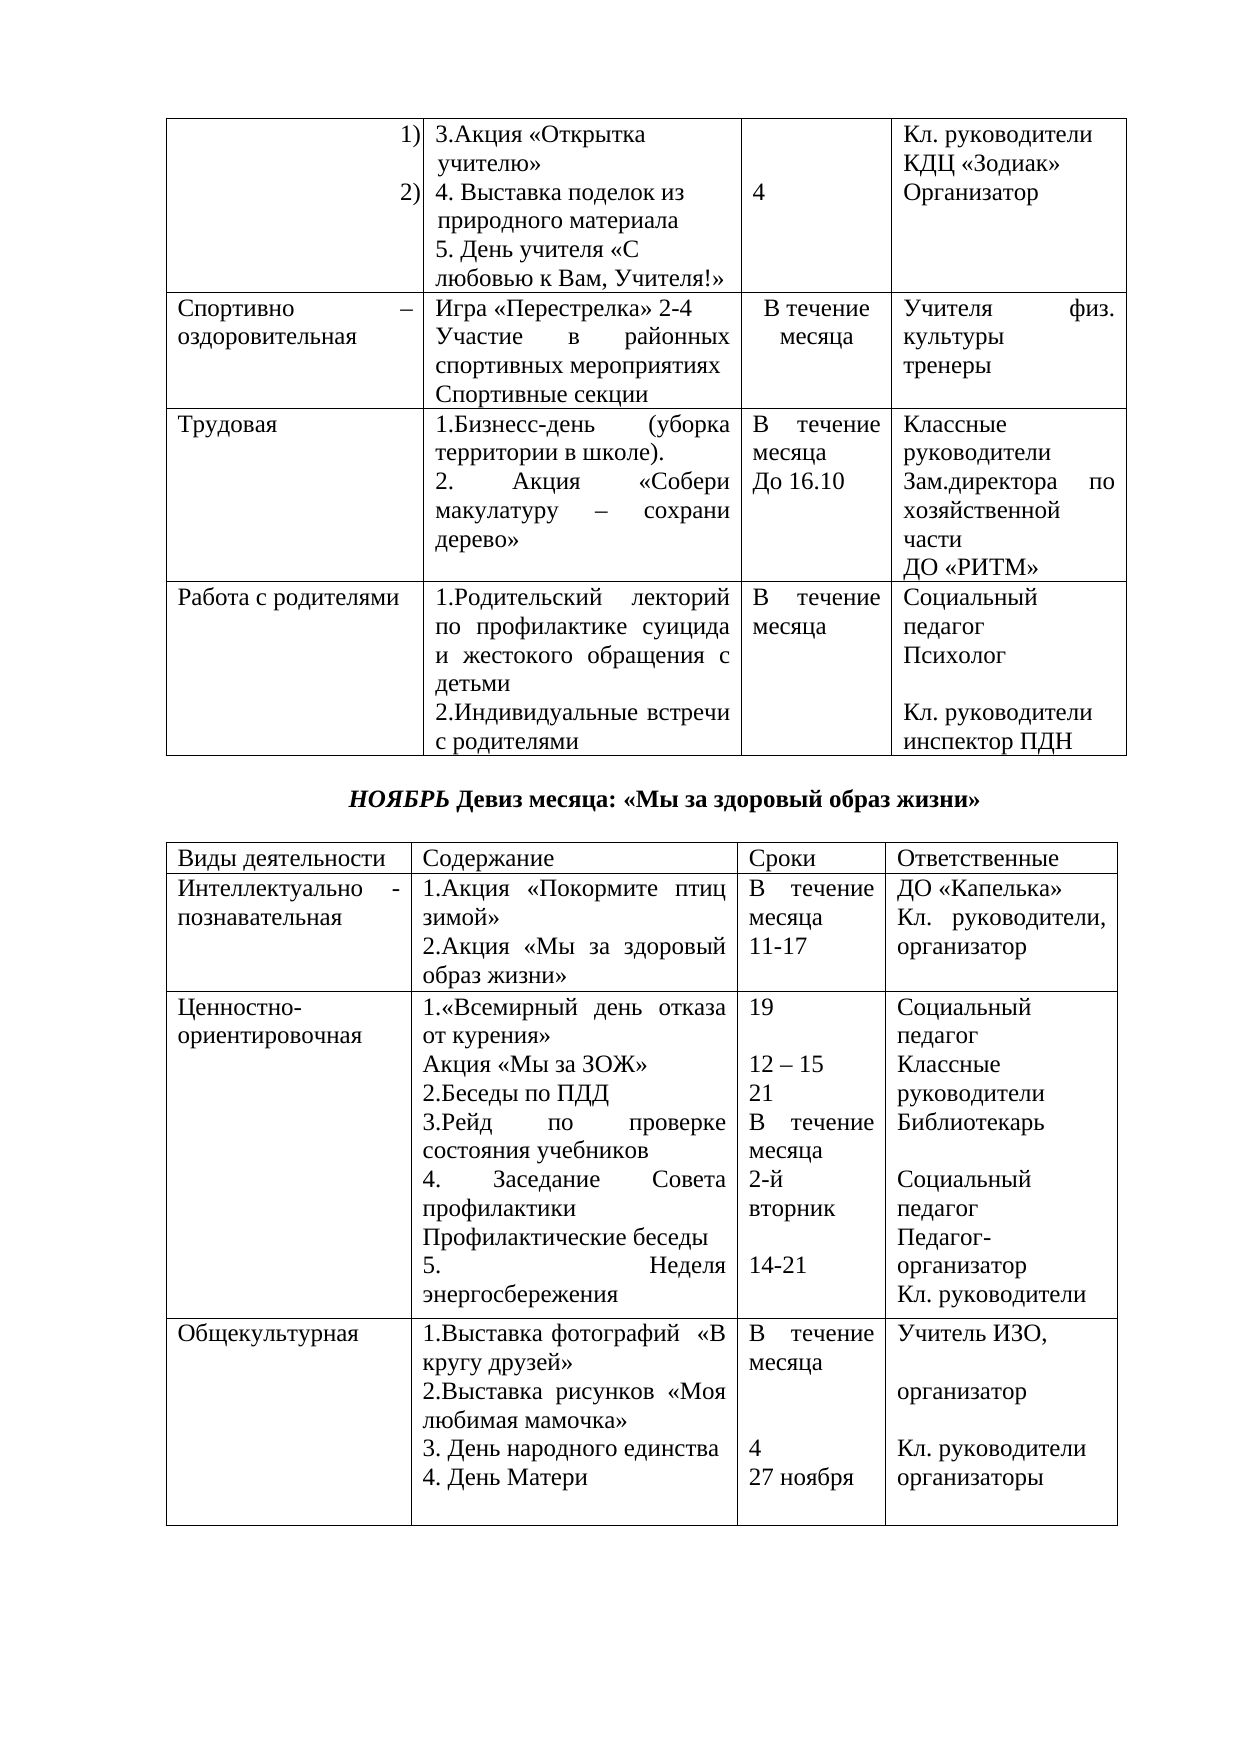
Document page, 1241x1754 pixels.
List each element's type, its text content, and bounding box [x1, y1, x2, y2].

table_cell В течение месяца [742, 293, 891, 408]
table_cell 1.«Всемирный день отказа от курения» Акция «Мы за ЗОЖ» 2.Беседы по ПДД 3.Рейд по проверке состояния учебников 4. Заседание Совета профилактики Профилактические беседы 5. Неделя энергосбережения [412, 992, 737, 1317]
table_cell Социальный педагог Психолог Кл. руководители инспектор ПДН [892, 582, 1126, 755]
table_cell Интеллектуально - познавательная [167, 874, 411, 991]
table_cell Социальный педагог Классные руководители Библиотекарь Социальный педагог Педагог-организатор Кл. руководители [886, 992, 1117, 1317]
table_cell 19 12 – 15 21 В течение месяца 2-й вторник 14-21 [738, 992, 885, 1317]
table_cell Трудовая [167, 409, 423, 581]
table_cell Общекультурная [167, 1319, 411, 1525]
table_header Виды деятельности [167, 843, 411, 872]
table_header Сроки [738, 843, 885, 872]
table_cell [424, 119, 741, 292]
table_cell 1.Родительский лекторий по профилактике суицида и жестокого обращения с детьми 2.Индивидуальные встречи с родителями [424, 582, 741, 755]
table_cell Учителя физ. культуры тренеры [892, 293, 1126, 408]
table_cell 1.Акция «Покормите птиц зимой» 2.Акция «Мы за здоровый образ жизни» [412, 874, 737, 991]
table_cell Игра «Перестрелка» 2-4 Участие в районных спортивных мероприятиях Спортивные секции [424, 293, 741, 408]
table_cell 1.Выставка фотографий «В кругу друзей» 2.Выставка рисунков «Моя любимая мамочка» 3. День народного единства 4. День Матери [412, 1319, 737, 1525]
table_header Содержание [412, 843, 737, 872]
table_cell Классные руководители Зам.директора по хозяйственной части ДО «РИТМ» [892, 409, 1126, 581]
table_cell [892, 119, 1126, 292]
table_cell В течение месяца 11-17 [738, 874, 885, 991]
table_cell В течение месяца До 16.10 [742, 409, 891, 581]
table_cell Спортивно – оздоровительная [167, 293, 423, 408]
table_cell Общекультурная [167, 119, 423, 292]
table_cell ДО «Капелька» Кл. руководители, организатор [886, 874, 1117, 991]
text НОЯБРЬ Девиз месяца: «Мы за здоровый образ жизни» [177, 784, 1152, 813]
table_cell Работа с родителями [167, 582, 423, 755]
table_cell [742, 119, 891, 292]
table_cell В течение месяца 4 27 ноября [738, 1319, 885, 1525]
table_header Ответственные [886, 843, 1117, 872]
table_cell Учитель ИЗО, организатор Кл. руководители организаторы [886, 1319, 1117, 1525]
table_cell Ценностно-ориентировочная [167, 992, 411, 1317]
table_cell 1.Бизнесс-день (уборка территории в школе). 2. Акция «Собери макулатуру – сохрани дерево» [424, 409, 741, 581]
table_cell В течение месяца [742, 582, 891, 755]
